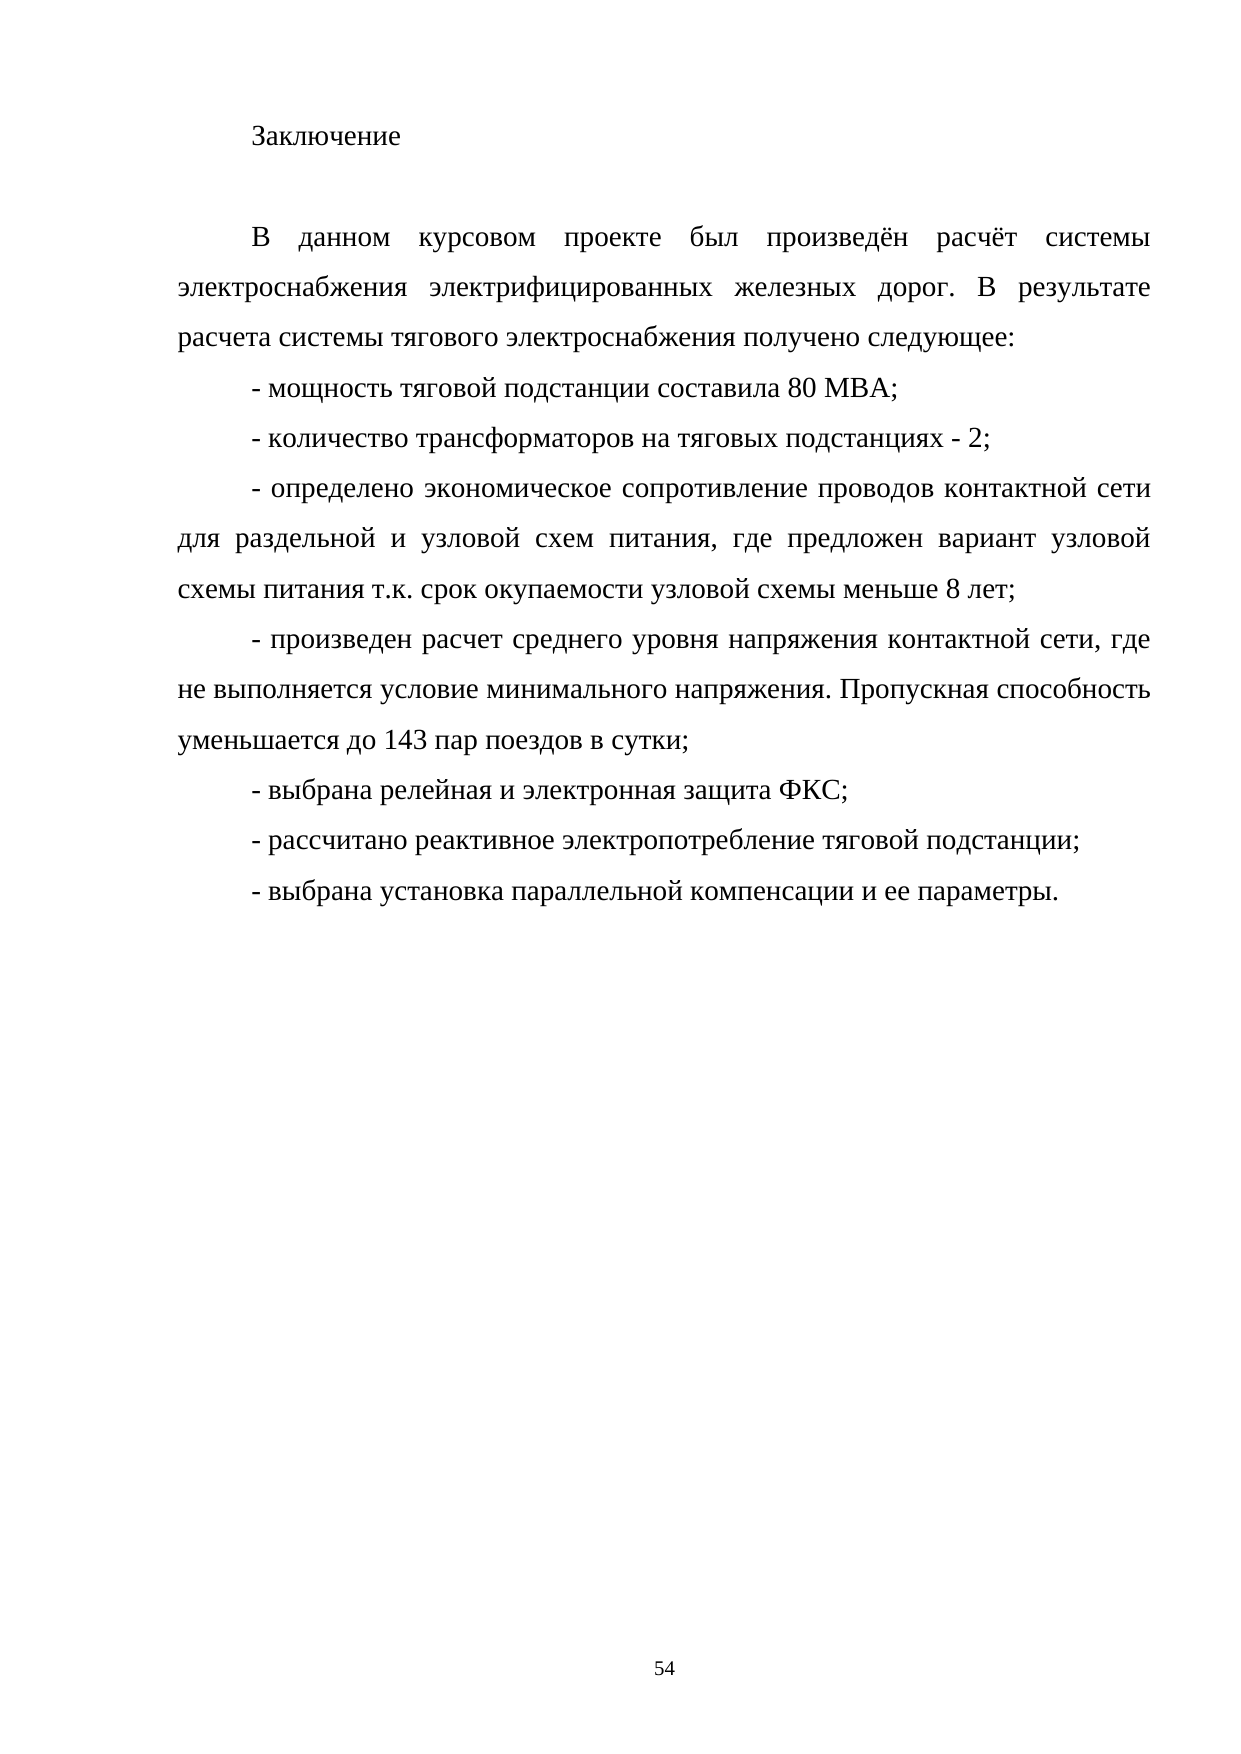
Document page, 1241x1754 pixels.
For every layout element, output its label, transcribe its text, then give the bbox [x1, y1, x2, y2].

text - произведен расчет среднего уровня напряжения контактной сети, где не выполняется условие минимального напряжения. Пропускная способность уменьшается до 143 пар поездов в сутки; [177, 621, 1152, 755]
text - количество трансформаторов на тяговых подстанциях - 2; [177, 420, 1152, 453]
text Заключение [177, 118, 1152, 152]
text - рассчитано реактивное электропотребление тяговой подстанции; [177, 822, 1152, 856]
text - определено экономическое сопротивление проводов контактной сети для раздельной и узловой схем питания, где предложен вариант узловой схемы питания т.к. срок окупаемости узловой схемы меньше 8 лет; [177, 470, 1152, 604]
text - выбрана релейная и электронная защита ФКС; [177, 772, 1152, 806]
text - мощность тяговой подстанции составила 80 МВА; [177, 370, 1152, 403]
text - выбрана установка параллельной компенсации и ее параметры. [177, 873, 1152, 906]
text В данном курсовом проекте был произведён расчёт системы электроснабжения электрифицированных железных дорог. В результате расчета системы тягового электроснабжения получено следующее: [177, 219, 1152, 353]
